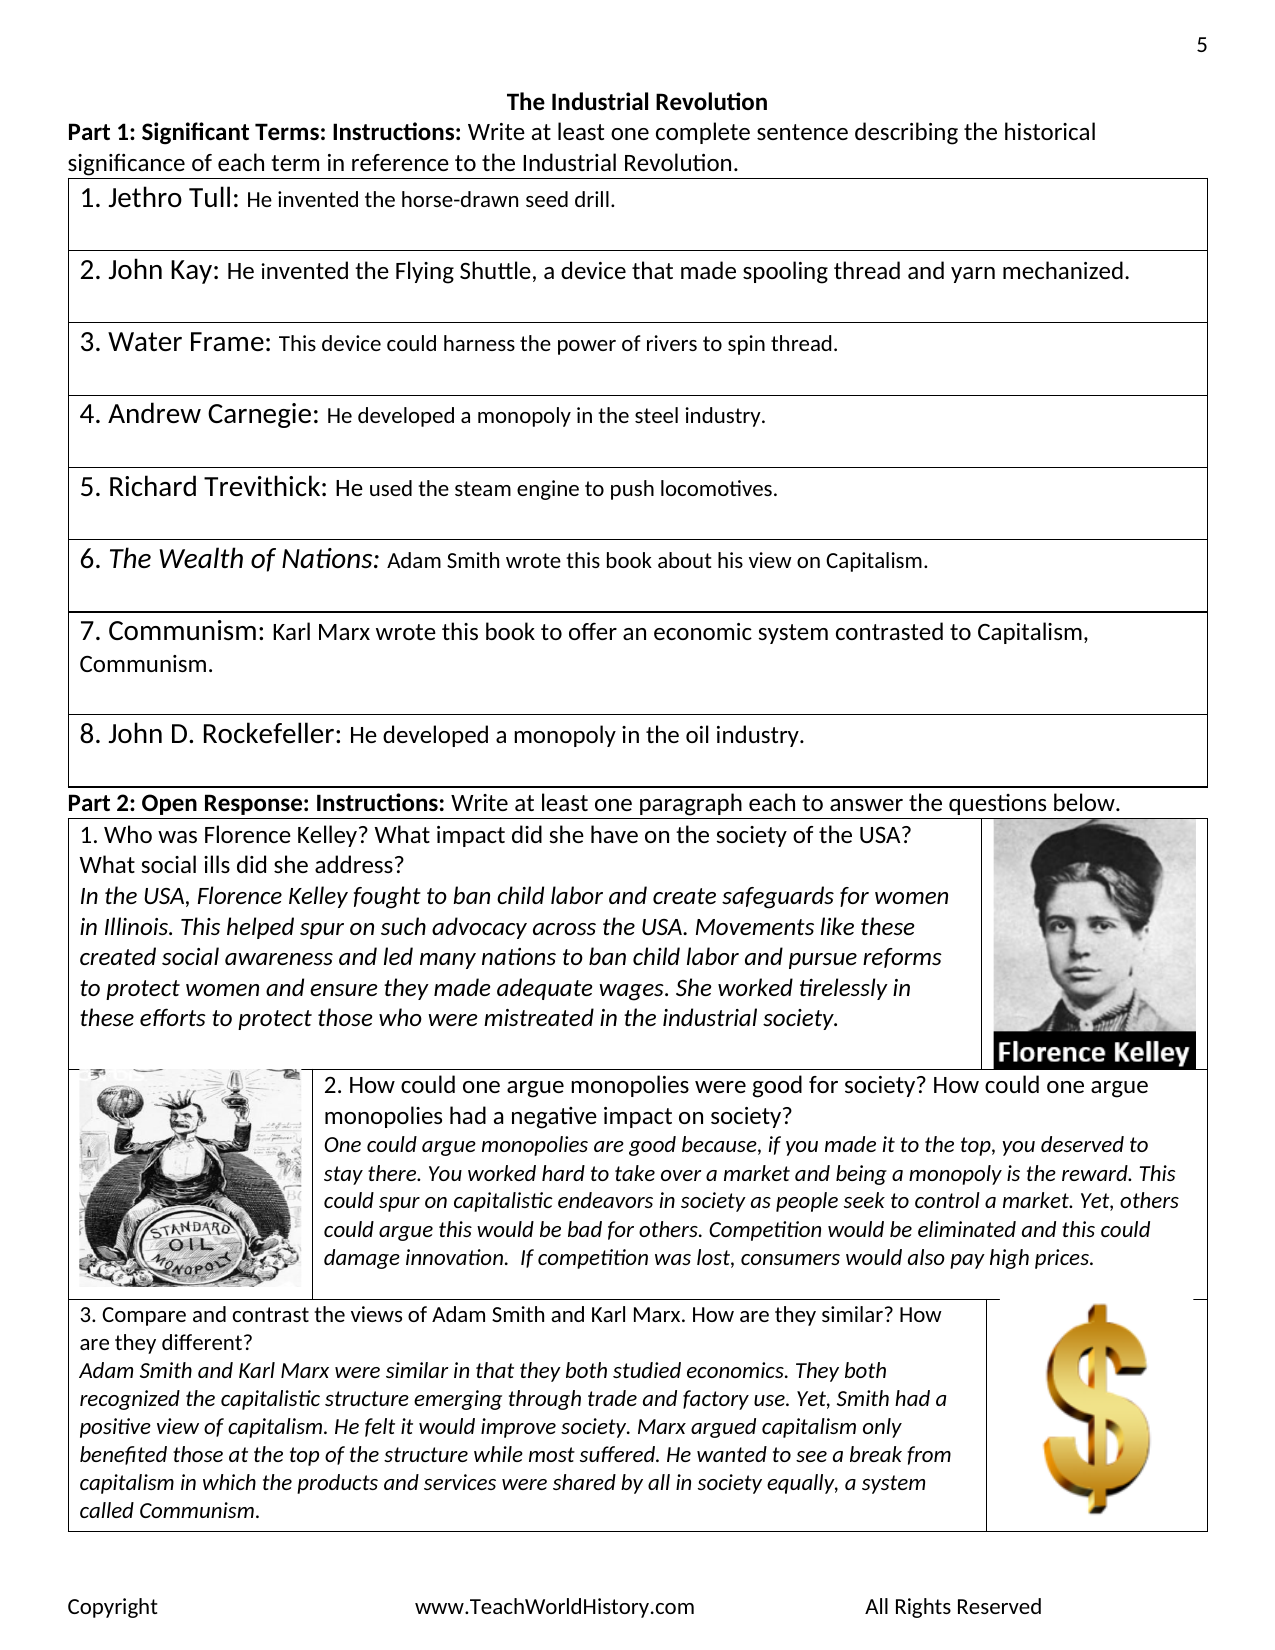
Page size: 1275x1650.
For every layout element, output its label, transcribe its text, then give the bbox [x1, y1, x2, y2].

table_cell 3. Compare and contrast the views of Adam Smith and Karl Marx. How are they similar? How are they different? Adam Smith and Karl Marx were similar in that they both studied economics. They both recognized the capitalistic structure emerging through trade and factory use. Yet, Smith had a positive view of capitalism. He felt it would improve society. Marx argued capitalism only benefited those at the top of the structure while most suffered. He wanted to see a break from capitalism in which the products and services were shared by all in society equally, a system called Communism. [69, 1300, 986, 1531]
table_header 1. Jethro Tull: He invented the horse-drawn seed drill. [69, 179, 1207, 250]
picture [993, 819, 1196, 1069]
picture [999, 1299, 1194, 1531]
picture [79, 1069, 302, 1287]
table_cell 4. Andrew Carnegie: He developed a monopoly in the steel industry. [69, 396, 1207, 467]
table_cell 6. The Wealth of Nations: Adam Smith wrote this book about his view on Capitalism. [69, 540, 1207, 611]
table_cell [1194, 1300, 1207, 1531]
table_cell [987, 1300, 999, 1531]
table_cell 8. John D. Rockefeller: He developed a monopoly in the oil industry. [69, 715, 1207, 786]
table_cell 2. John Kay: He invented the Flying Shuttle, a device that made spooling thread and yarn mechanized. [69, 251, 1207, 322]
table_cell 5. Richard Trevithick: He used the steam engine to push locomotives. [69, 468, 1207, 539]
table_cell 2. How could one argue monopolies were good for society? How could one argue monopolies had a negative impact on society? One could argue monopolies are good because, if you made it to the top, you deserved to stay there. You worked hard to take over a market and being a monopoly is the reward. This could spur on capitalistic endeavors in society as people seek to control a market. Yet, others could argue this would be bad for others. Competition would be eliminated and this could damage innovation. If competition was lost, consumers would also pay high prices. [313, 1070, 1207, 1299]
text Part 2: Open Response: Instructions: Write at least one paragraph each to answer the questions below. [67, 787, 1207, 818]
table_cell 7. Communism: Karl Marx wrote this book to offer an economic system contrasted to Capitalism, Communism. [69, 613, 1207, 714]
text Part 1: Significant Terms: Instructions: Write at least one complete sentence describing the historical significance of each term in reference to the Industrial Revolution. [67, 117, 1207, 178]
table_header [1196, 819, 1207, 1068]
table_header [982, 819, 993, 1068]
table_cell [69, 1070, 312, 1299]
table_header 1. Who was Florence Kelley? What impact did she have on the society of the USA? What social ills did she address? In the USA, Florence Kelley fought to ban child labor and create safeguards for women in Illinois. This helped spur on such advocacy across the USA. Movements like these created social awareness and led many nations to ban child labor and pursue reforms to protect women and ensure they made adequate wages. She worked tirelessly in these efforts to protect those who were mistreated in the industrial society. [69, 819, 981, 1068]
table_cell 3. Water Frame: This device could harness the power of rivers to spin thread. [69, 323, 1207, 394]
text The Industrial Revolution [67, 86, 1207, 117]
